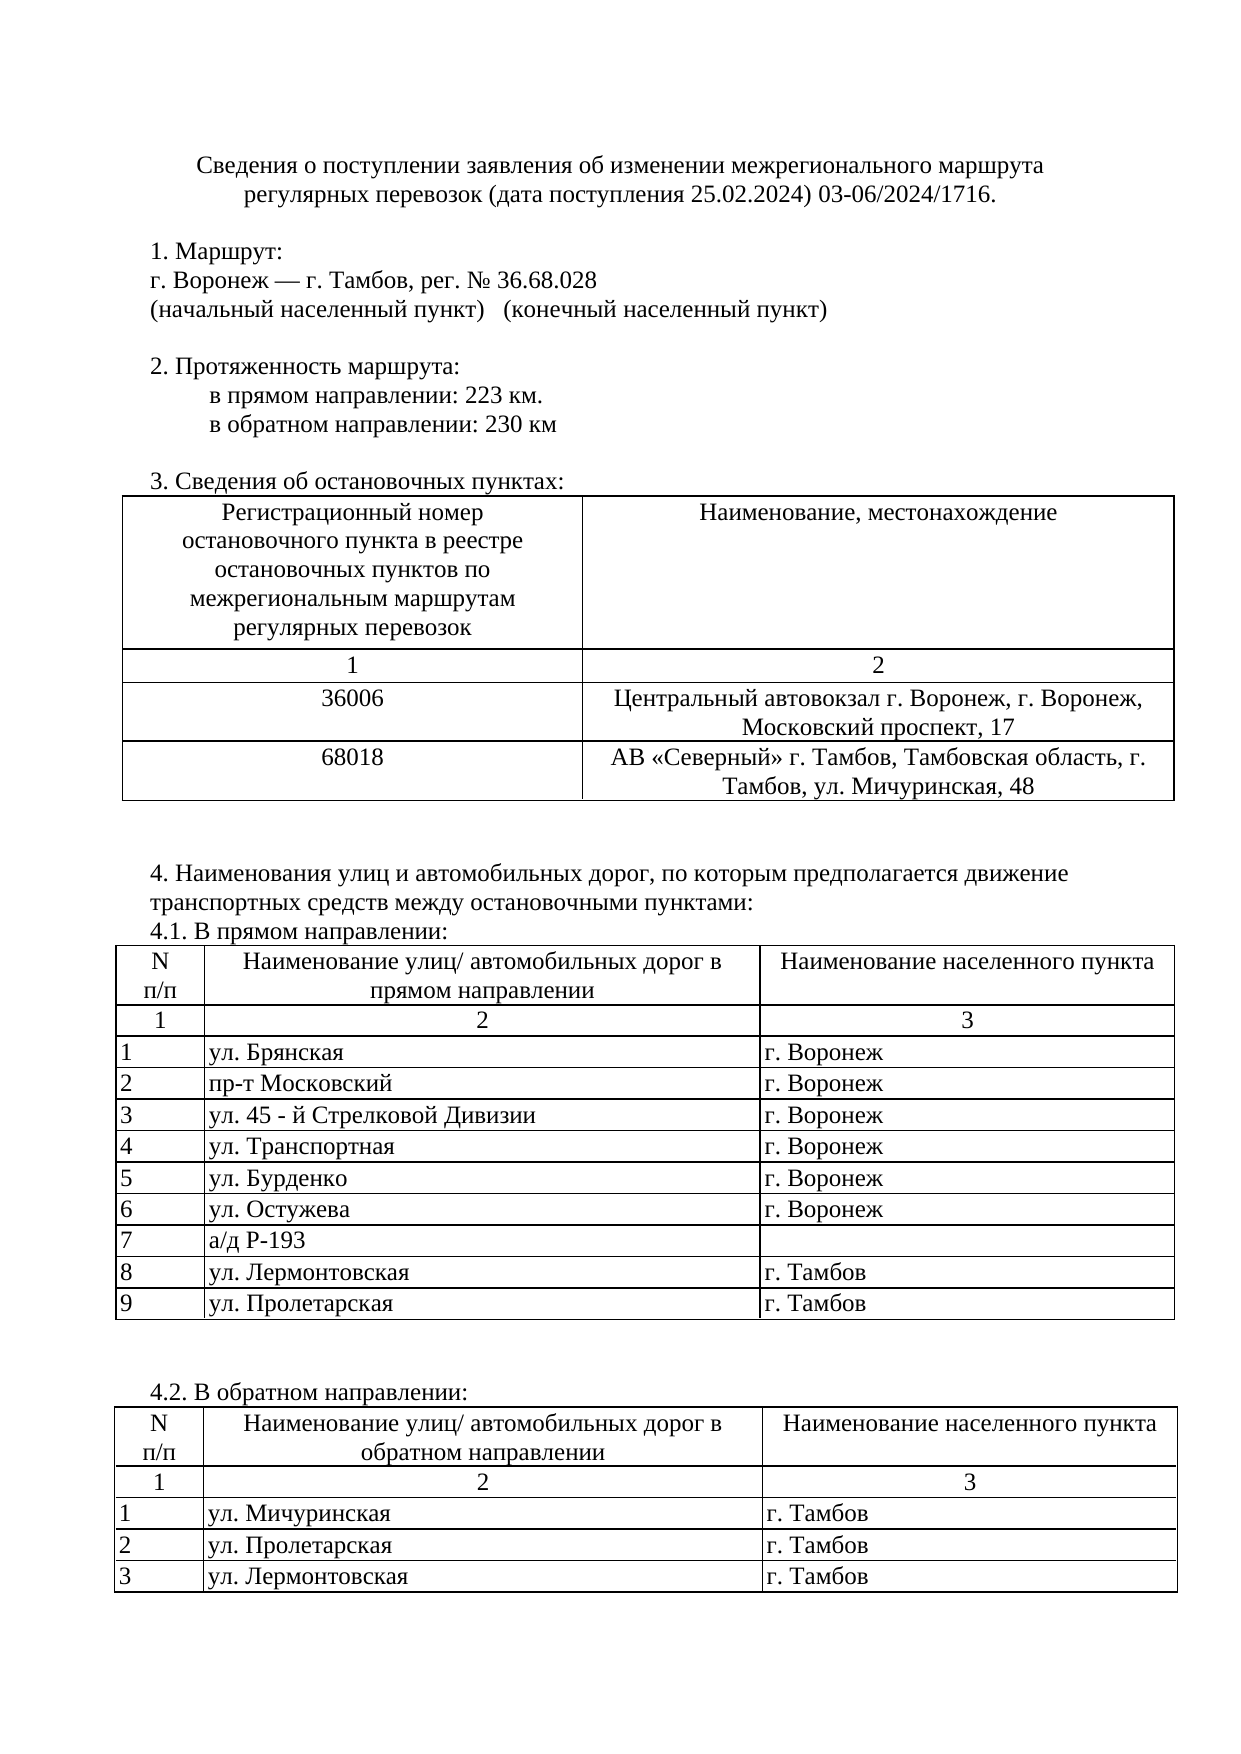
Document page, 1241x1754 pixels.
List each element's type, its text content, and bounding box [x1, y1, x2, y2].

text 1. Маршрут: [150, 236, 1090, 265]
table_cell а/д Р-193 [205, 1226, 759, 1256]
table_cell г. Воронеж [761, 1100, 1174, 1130]
table_cell г. Воронеж [761, 1131, 1174, 1161]
table_cell 5 [117, 1163, 204, 1193]
table_cell пр-т Московский [205, 1068, 759, 1098]
table_cell 4 [117, 1131, 204, 1161]
table_header N п/п [115, 1408, 203, 1465]
table_cell 9 [117, 1289, 204, 1318]
table_cell ул. Лермонтовская [204, 1561, 762, 1591]
table_cell 3 [115, 1561, 203, 1591]
table_cell г. Воронеж [761, 1037, 1174, 1067]
table_cell г. Тамбов [761, 1257, 1174, 1287]
table_cell 68018 [123, 742, 582, 799]
table_cell ул. Мичуринская [204, 1498, 762, 1528]
table_cell 2 [205, 1006, 759, 1035]
table_cell г. Воронеж [761, 1194, 1174, 1224]
table_cell ул. Бурденко [205, 1163, 759, 1193]
table_cell ул. Лермонтовская [205, 1257, 759, 1287]
text в обратном направлении: 230 км [150, 409, 1090, 437]
table_cell 2 [117, 1068, 204, 1098]
table_cell ул. Остужева [205, 1194, 759, 1224]
text 3. Сведения об остановочных пунктах: [150, 466, 1090, 495]
text (начальный населенный пункт) (конечный населенный пункт) [150, 294, 1090, 322]
text в прямом направлении: 223 км. [150, 380, 1090, 409]
table_cell г. Воронеж [761, 1163, 1174, 1193]
table_cell г. Тамбов [763, 1497, 1177, 1528]
table_cell [761, 1226, 1174, 1256]
table_cell АВ «Северный» г. Тамбов, Тамбовская область, г. Тамбов, ул. Мичуринская, 48 [583, 742, 1173, 799]
table_cell 7 [117, 1226, 204, 1256]
table_header Регистрационный номер остановочного пункта в реестре остановочных пунктов по межрегиональным маршрутам регулярных перевозок [123, 497, 582, 648]
table_cell 2 [583, 650, 1173, 681]
table_cell 36006 [123, 683, 582, 740]
table_cell Центральный автовокзал г. Воронеж, г. Воронеж, Московский проспект, 17 [583, 683, 1173, 740]
table_cell ул. Пролетарская [205, 1289, 759, 1318]
text г. Воронеж — г. Тамбов, рег. № 36.68.028 [150, 265, 1090, 294]
table_cell 1 [115, 1498, 203, 1528]
table_header N п/п [117, 946, 204, 1004]
table_cell 1 [115, 1466, 203, 1497]
table_cell г. Воронеж [761, 1068, 1174, 1098]
table_cell 1 [123, 650, 582, 681]
table_cell 8 [117, 1257, 204, 1287]
table_cell ул. Брянская [205, 1037, 759, 1067]
table_cell 2 [115, 1529, 203, 1560]
table_cell ул. Транспортная [205, 1131, 759, 1161]
table_cell ул. 45 - й Стрелковой Дивизии [205, 1100, 759, 1130]
table_header Наименование улиц/ автомобильных дорог в прямом направлении [205, 946, 759, 1004]
table_cell 6 [117, 1194, 204, 1224]
table_cell 3 [761, 1006, 1174, 1035]
text 2. Протяженность маршрута: [150, 351, 1090, 380]
text 4.1. В прямом направлении: [150, 916, 1090, 945]
table_header Наименование улиц/ автомобильных дорог в обратном направлении [204, 1408, 762, 1465]
text 4.2. В обратном направлении: [150, 1377, 1090, 1406]
table_cell 3 [763, 1465, 1177, 1497]
text 4. Наименования улиц и автомобильных дорог, по которым предполагается движение транспортных средств между остановочными пунктами: [150, 858, 1090, 916]
table_cell г. Тамбов [763, 1528, 1177, 1560]
table_header Наименование населенного пункта [763, 1408, 1177, 1465]
table_header Наименование населенного пункта [761, 946, 1174, 1004]
table_cell 3 [117, 1100, 204, 1130]
table_cell г. Тамбов [763, 1560, 1177, 1591]
text Сведения о поступлении заявления об изменении межрегионального маршрута регулярных перевозок (дата поступления 25.02.2024) 03-06/2024/1716. [150, 150, 1090, 207]
table_cell 2 [204, 1467, 762, 1497]
table_cell 1 [117, 1037, 204, 1067]
table_cell 1 [117, 1006, 204, 1035]
table_cell ул. Пролетарская [204, 1530, 762, 1560]
table_header Наименование, местонахождение [583, 497, 1173, 648]
table_cell г. Тамбов [761, 1289, 1174, 1318]
